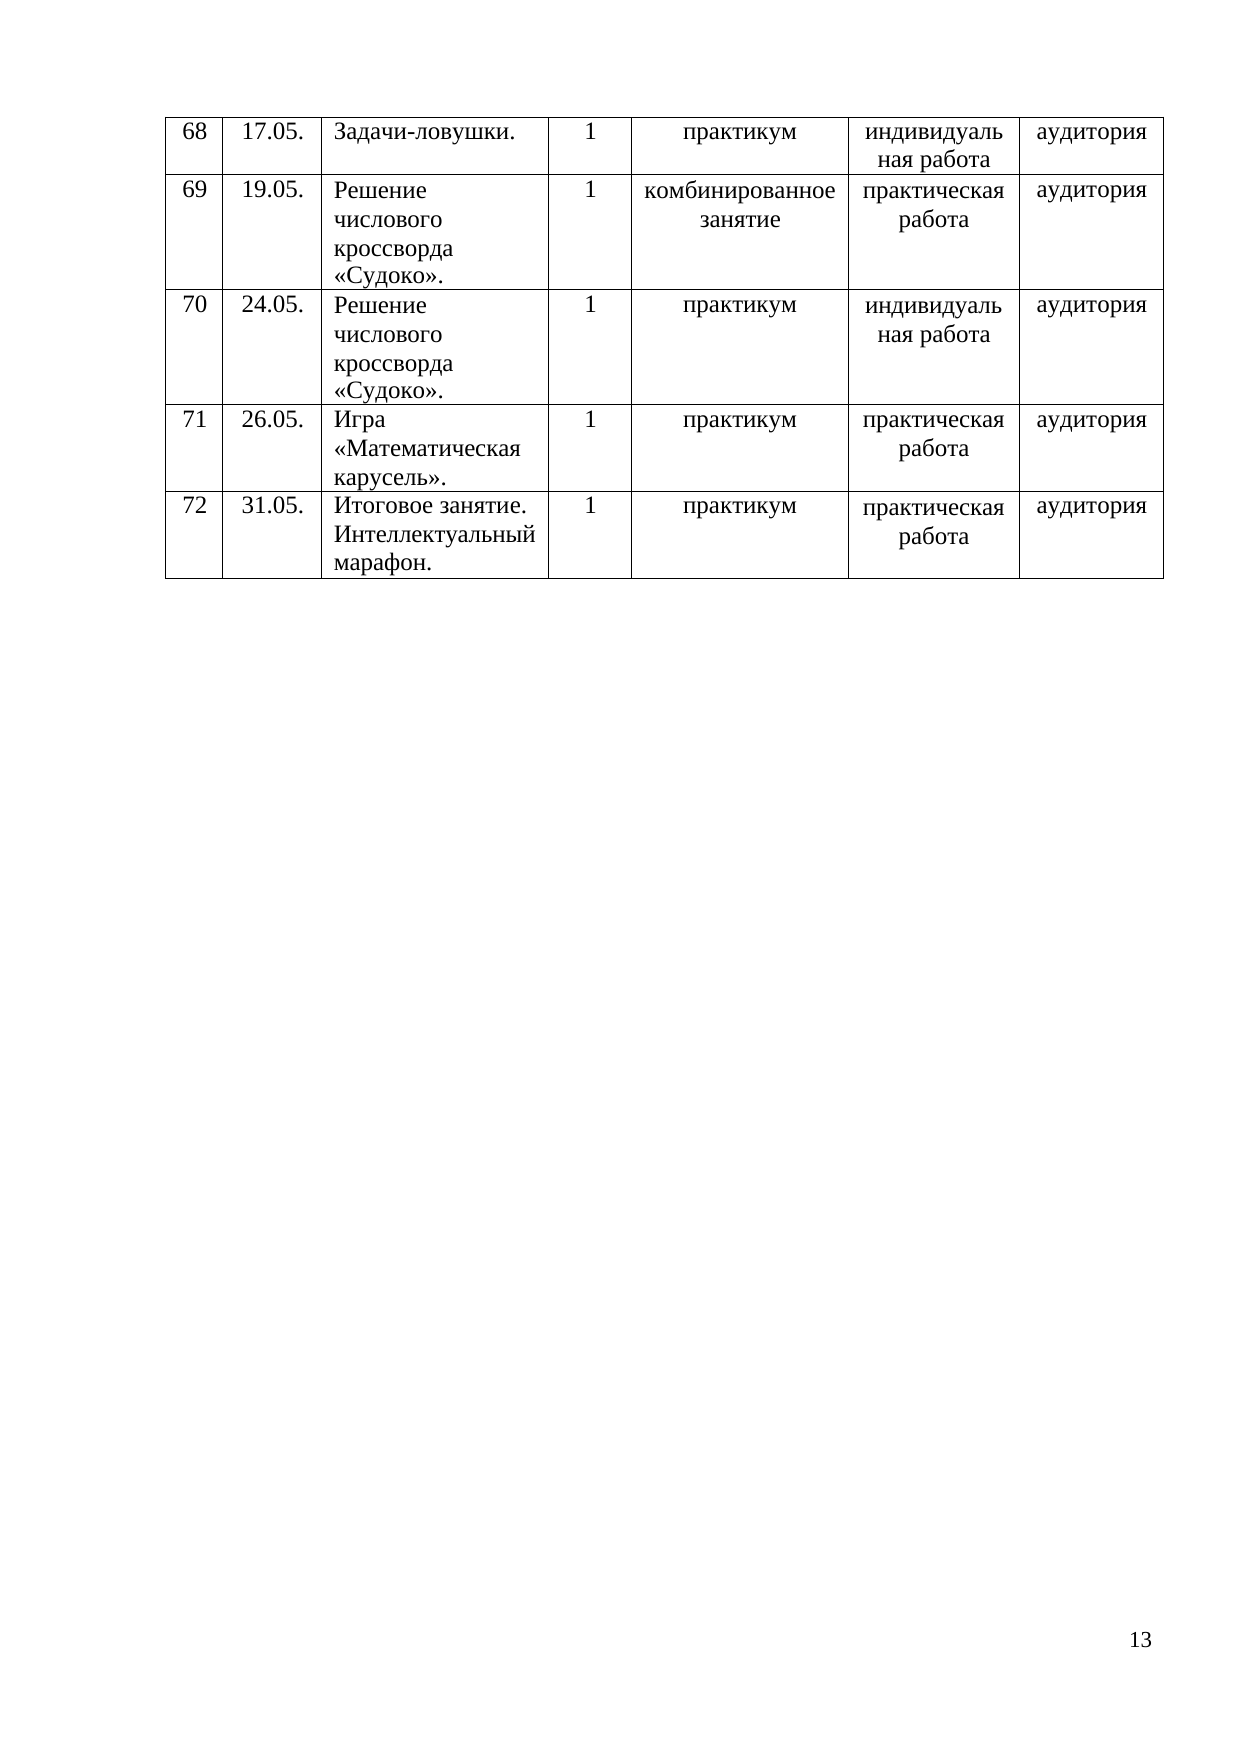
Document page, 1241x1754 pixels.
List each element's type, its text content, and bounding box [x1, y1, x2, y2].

table_cell 72 [166, 492, 222, 577]
table_cell аудитория [1020, 290, 1163, 404]
table_header индивидуаль ная работа [849, 118, 1019, 174]
table_cell практическая работа [849, 492, 1019, 577]
table_cell 1 [549, 492, 631, 577]
table_cell 1 [549, 175, 631, 289]
table_cell практикум [632, 405, 848, 491]
table_header 68 [166, 118, 222, 174]
table_cell 26.05. [223, 405, 321, 491]
table_header аудитория [1020, 118, 1163, 174]
table_cell 70 [166, 290, 222, 404]
table_cell 19.05. [223, 175, 321, 289]
table_cell аудитория [1020, 175, 1163, 289]
table_cell аудитория [1020, 492, 1163, 577]
table_header 1 [549, 118, 631, 174]
table_cell 24.05. [223, 290, 321, 404]
table_cell 71 [166, 405, 222, 491]
table_cell практикум [632, 492, 848, 577]
table_header 17.05. [223, 118, 321, 174]
table_cell 1 [549, 405, 631, 491]
table_cell Решение числового кроссворда «Судоко». [322, 290, 548, 404]
table_cell 31.05. [223, 492, 321, 577]
table_cell практикум [632, 290, 848, 404]
table_cell практическая работа [849, 405, 1019, 491]
table_header Задачи-ловушки. [322, 118, 548, 174]
table_cell индивидуаль ная работа [849, 290, 1019, 404]
table_cell 1 [549, 290, 631, 404]
table_cell аудитория [1020, 405, 1163, 491]
table_cell Решение числового кроссворда «Судоко». [322, 175, 548, 289]
table_cell Итоговое занятие. Интеллектуальный марафон. [322, 492, 548, 577]
table_cell комбинированное занятие [632, 175, 848, 289]
table_cell 69 [166, 175, 222, 289]
table_header практикум [632, 118, 848, 174]
table_cell практическая работа [849, 175, 1019, 289]
table_cell Игра «Математическая карусель». [322, 405, 548, 491]
